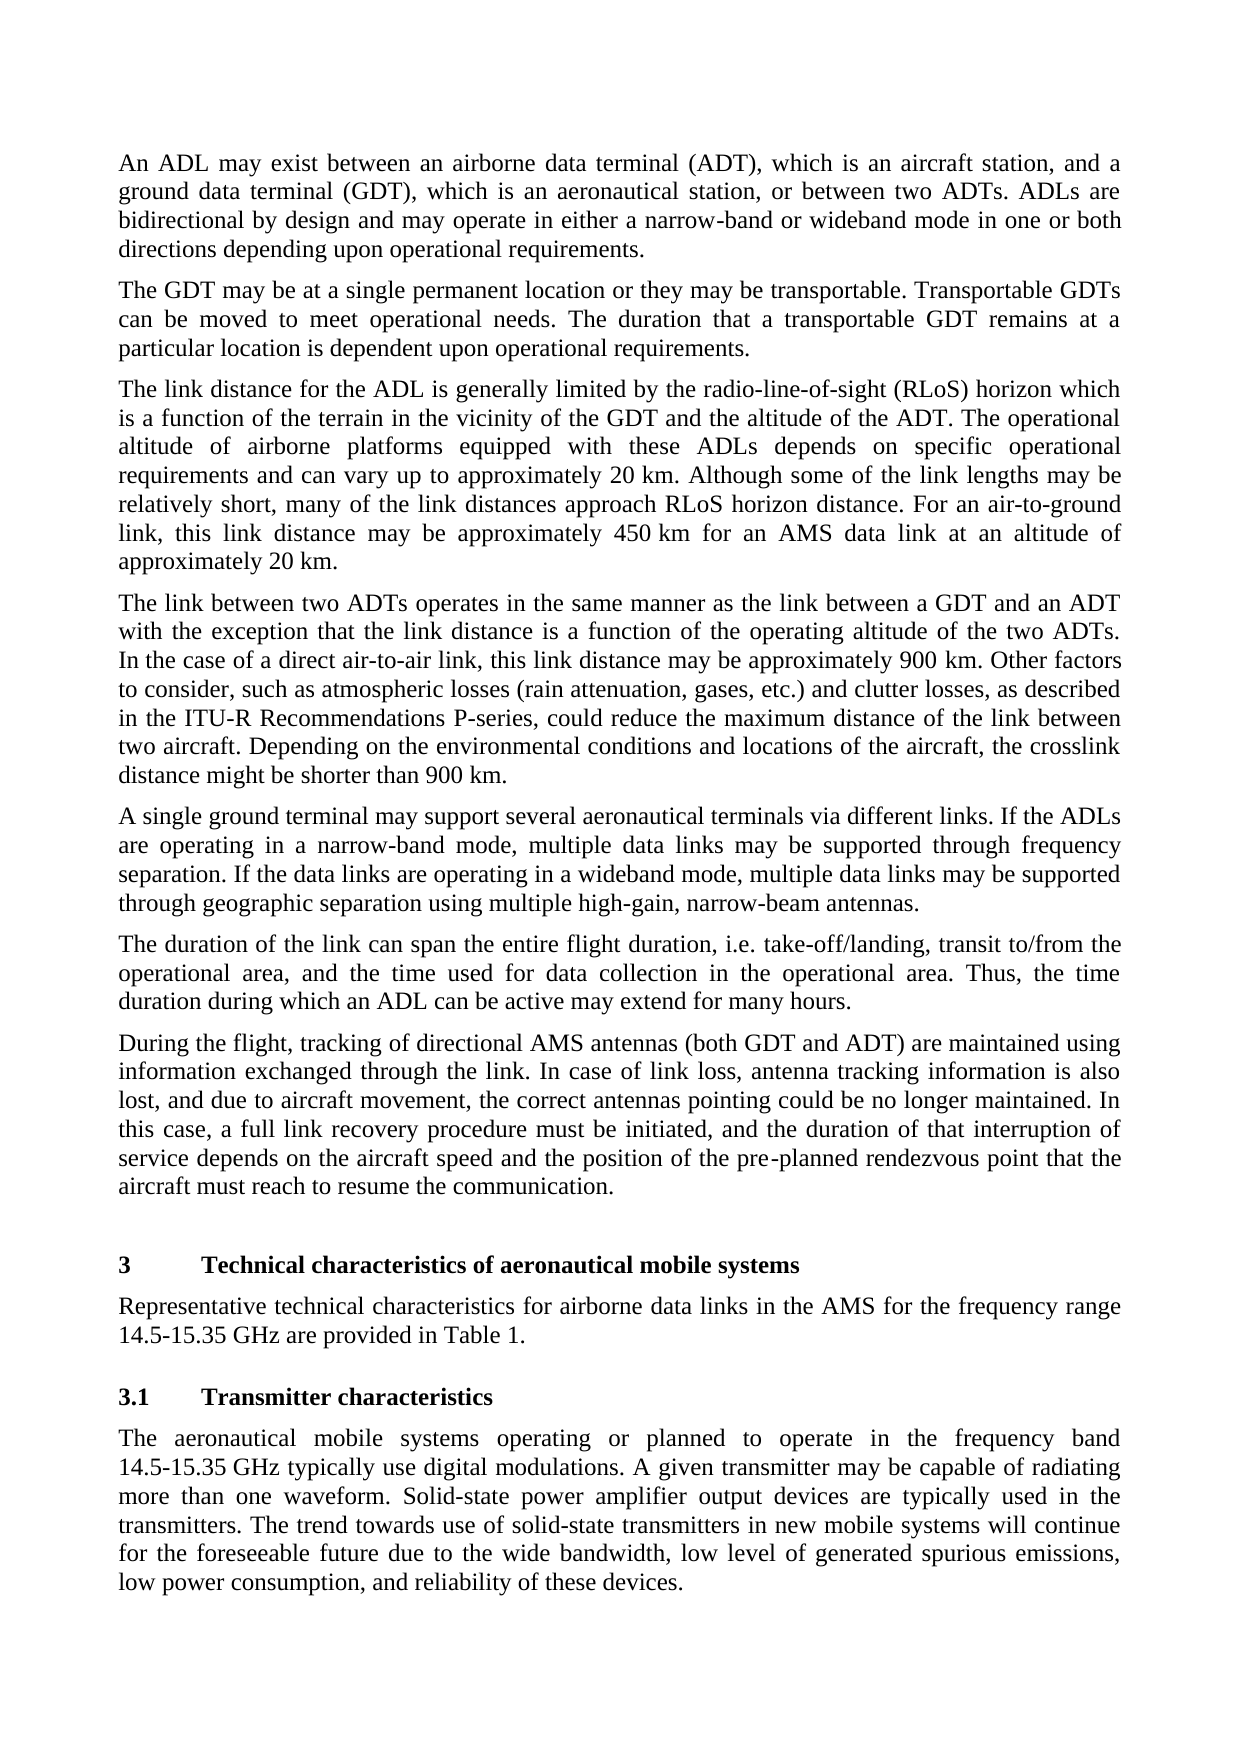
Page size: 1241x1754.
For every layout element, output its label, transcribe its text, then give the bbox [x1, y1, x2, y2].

text The link between two ADTs operates in the same manner as the link between a GDT and an ADT with the exception that the link distance is a function of the operating altitude of the two ADTs. In the case of a direct air-to-air link, this link distance may be approximately 900 km. Other factors to consider, such as atmospheric losses (rain attenuation, gases, etc.) and clutter losses, as described in the ITU-R Recommendations P-series, could reduce the maximum distance of the link between two aircraft. Depending on the environmental conditions and locations of the aircraft, the crosslink distance might be shorter than 900 km. [118, 588, 1122, 789]
text An ADL may exist between an airborne data terminal (ADT), which is an aircraft station, and a ground data terminal (GDT), which is an aeronautical station, or between two ADTs. ADLs are bidirectional by design and may operate in either a narrow-band or wideband mode in one or both directions depending upon operational requirements. [118, 148, 1122, 263]
text The duration of the link can span the entire flight duration, i.e. take-off/landing, transit to/from the operational area, and the time used for data collection in the operational area. Thus, the time duration during which an ADL can be active may extend for many hours. [118, 929, 1122, 1015]
text Representative technical characteristics for airborne data links in the AMS for the frequency range 14.5-15.35 GHz are provided in Table 1. [118, 1291, 1122, 1349]
text The aeronautical mobile systems operating or planned to operate in the frequency band 14.5-15.35 GHz typically use digital modulations. A given transmitter may be capable of radiating more than one waveform. Solid-state power amplifier output devices are typically used in the transmitters. The trend towards use of solid-state transmitters in new mobile systems will continue for the foreseeable future due to the wide bandwidth, low level of generated spurious emissions, low power consumption, and reliability of these devices. [118, 1423, 1122, 1596]
text 3 Technical characteristics of aeronautical mobile systems [118, 1250, 1122, 1279]
text 3.1 Transmitter characteristics [118, 1382, 1122, 1411]
text A single ground terminal may support several aeronautical terminals via different links. If the ADLs are operating in a narrow-band mode, multiple data links may be supported through frequency separation. If the data links are operating in a wideband mode, multiple data links may be supported through geographic separation using multiple high-gain, narrow-beam antennas. [118, 801, 1122, 916]
text The GDT may be at a single permanent location or they may be transportable. Transportable GDTs can be moved to meet operational needs. The duration that a transportable GDT remains at a particular location is dependent upon operational requirements. [118, 275, 1122, 361]
text During the flight, tracking of directional AMS antennas (both GDT and ADT) are maintained using information exchanged through the link. In case of link loss, antenna tracking information is also lost, and due to aircraft movement, the correct antennas pointing could be no longer maintained. In this case, a full link recovery procedure must be initiated, and the duration of that interruption of service depends on the aircraft speed and the position of the pre-planned rendezvous point that the aircraft must reach to resume the communication. [118, 1028, 1122, 1200]
text The link distance for the ADL is generally limited by the radio-line-of-sight (RLoS) horizon which is a function of the terrain in the vicinity of the GDT and the altitude of the ADT. The operational altitude of airborne platforms equipped with these ADLs depends on specific operational requirements and can vary up to approximately 20 km. Although some of the link lengths may be relatively short, many of the link distances approach RLoS horizon distance. For an air-to-ground link, this link distance may be approximately 450 km for an AMS data link at an altitude of approximately 20 km. [118, 374, 1122, 575]
